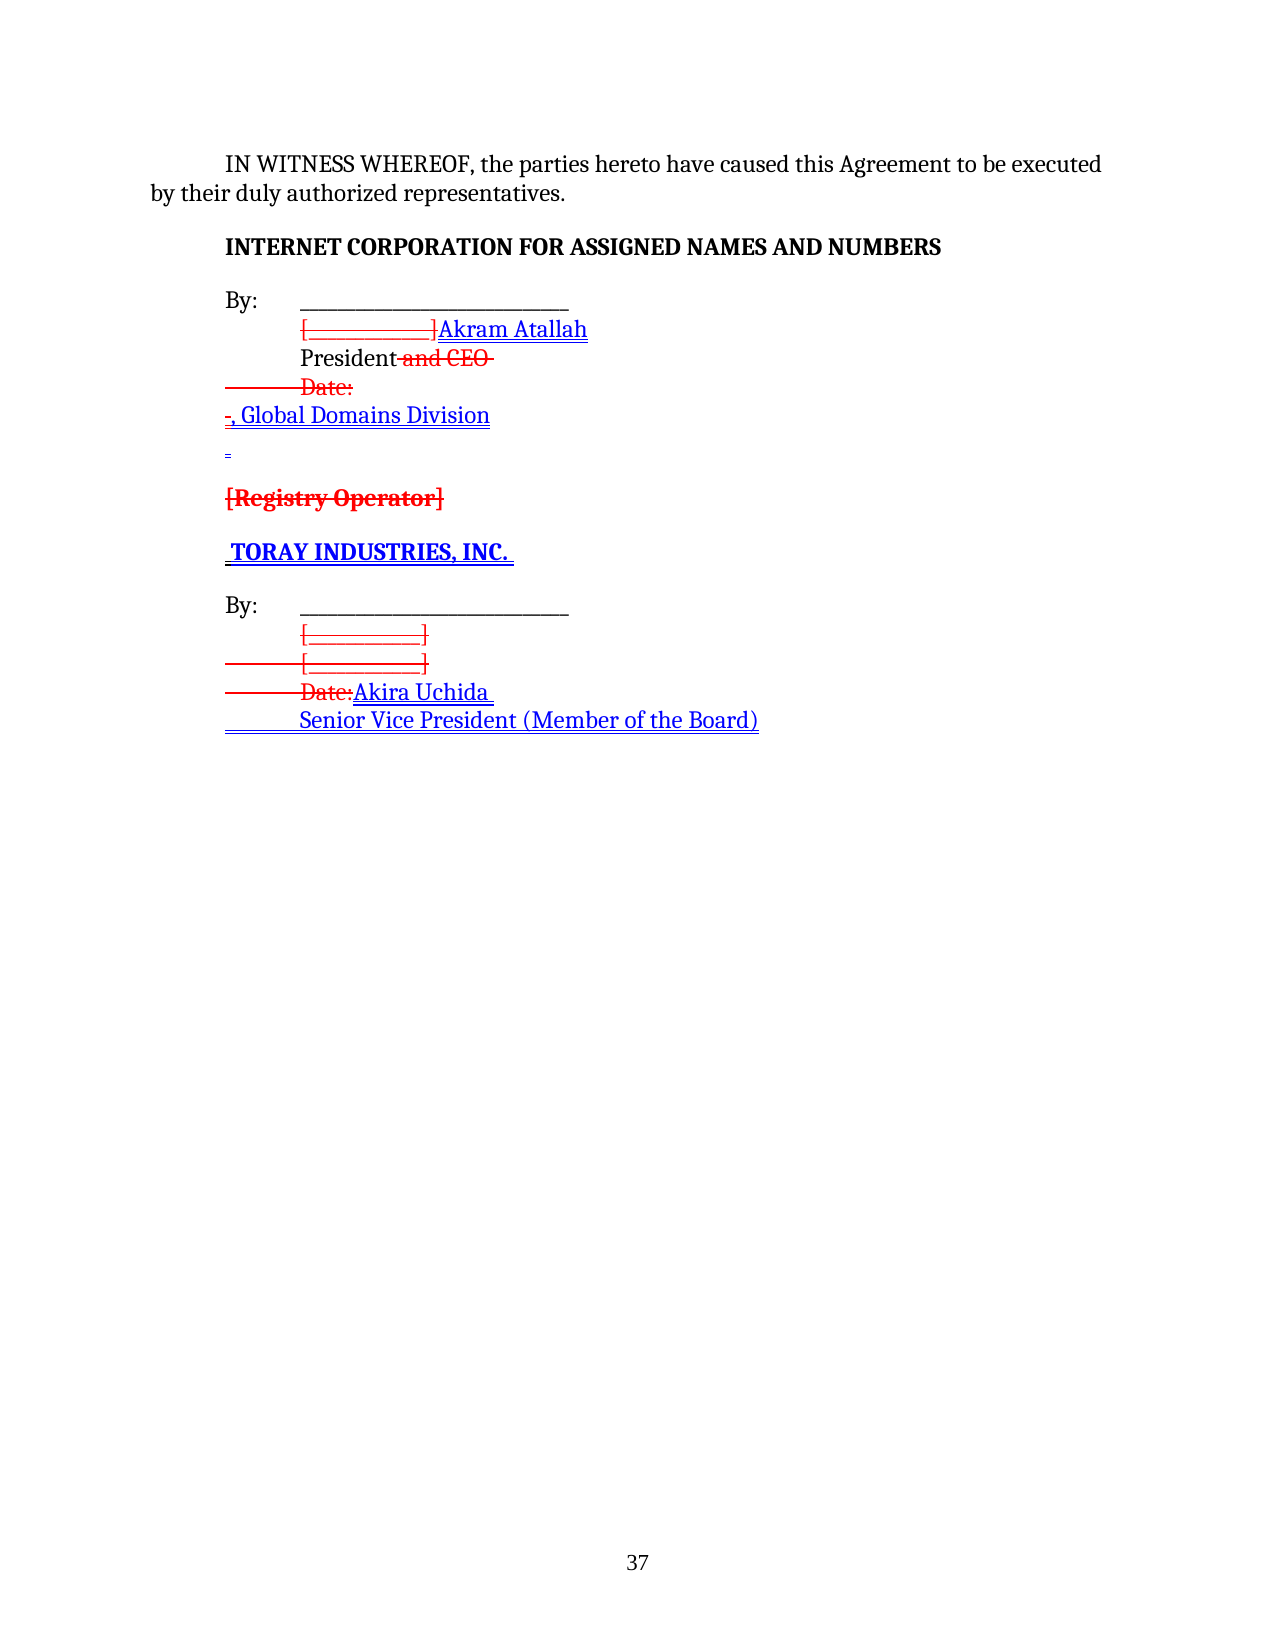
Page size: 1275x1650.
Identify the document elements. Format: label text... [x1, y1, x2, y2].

text By: _____________________________ [____________] [____________] Date:Akira Uchida [225, 591, 1125, 706]
text By: _____________________________ [_____________]Akram Atallah President and CEO Date: , Global Domains Division [225, 286, 1125, 459]
text [Registry Operator] [150, 484, 1125, 512]
text TORAY INDUSTRIES, INC. [150, 537, 1125, 566]
text Senior Vice President (Member of the Board) [225, 706, 1125, 761]
text INTERNET CORPORATION FOR ASSIGNED NAMES AND NUMBERS [150, 232, 1125, 261]
text IN WITNESS WHEREOF, the parties hereto have caused this Agreement to be executed by their duly authorized representatives. [150, 150, 1125, 207]
